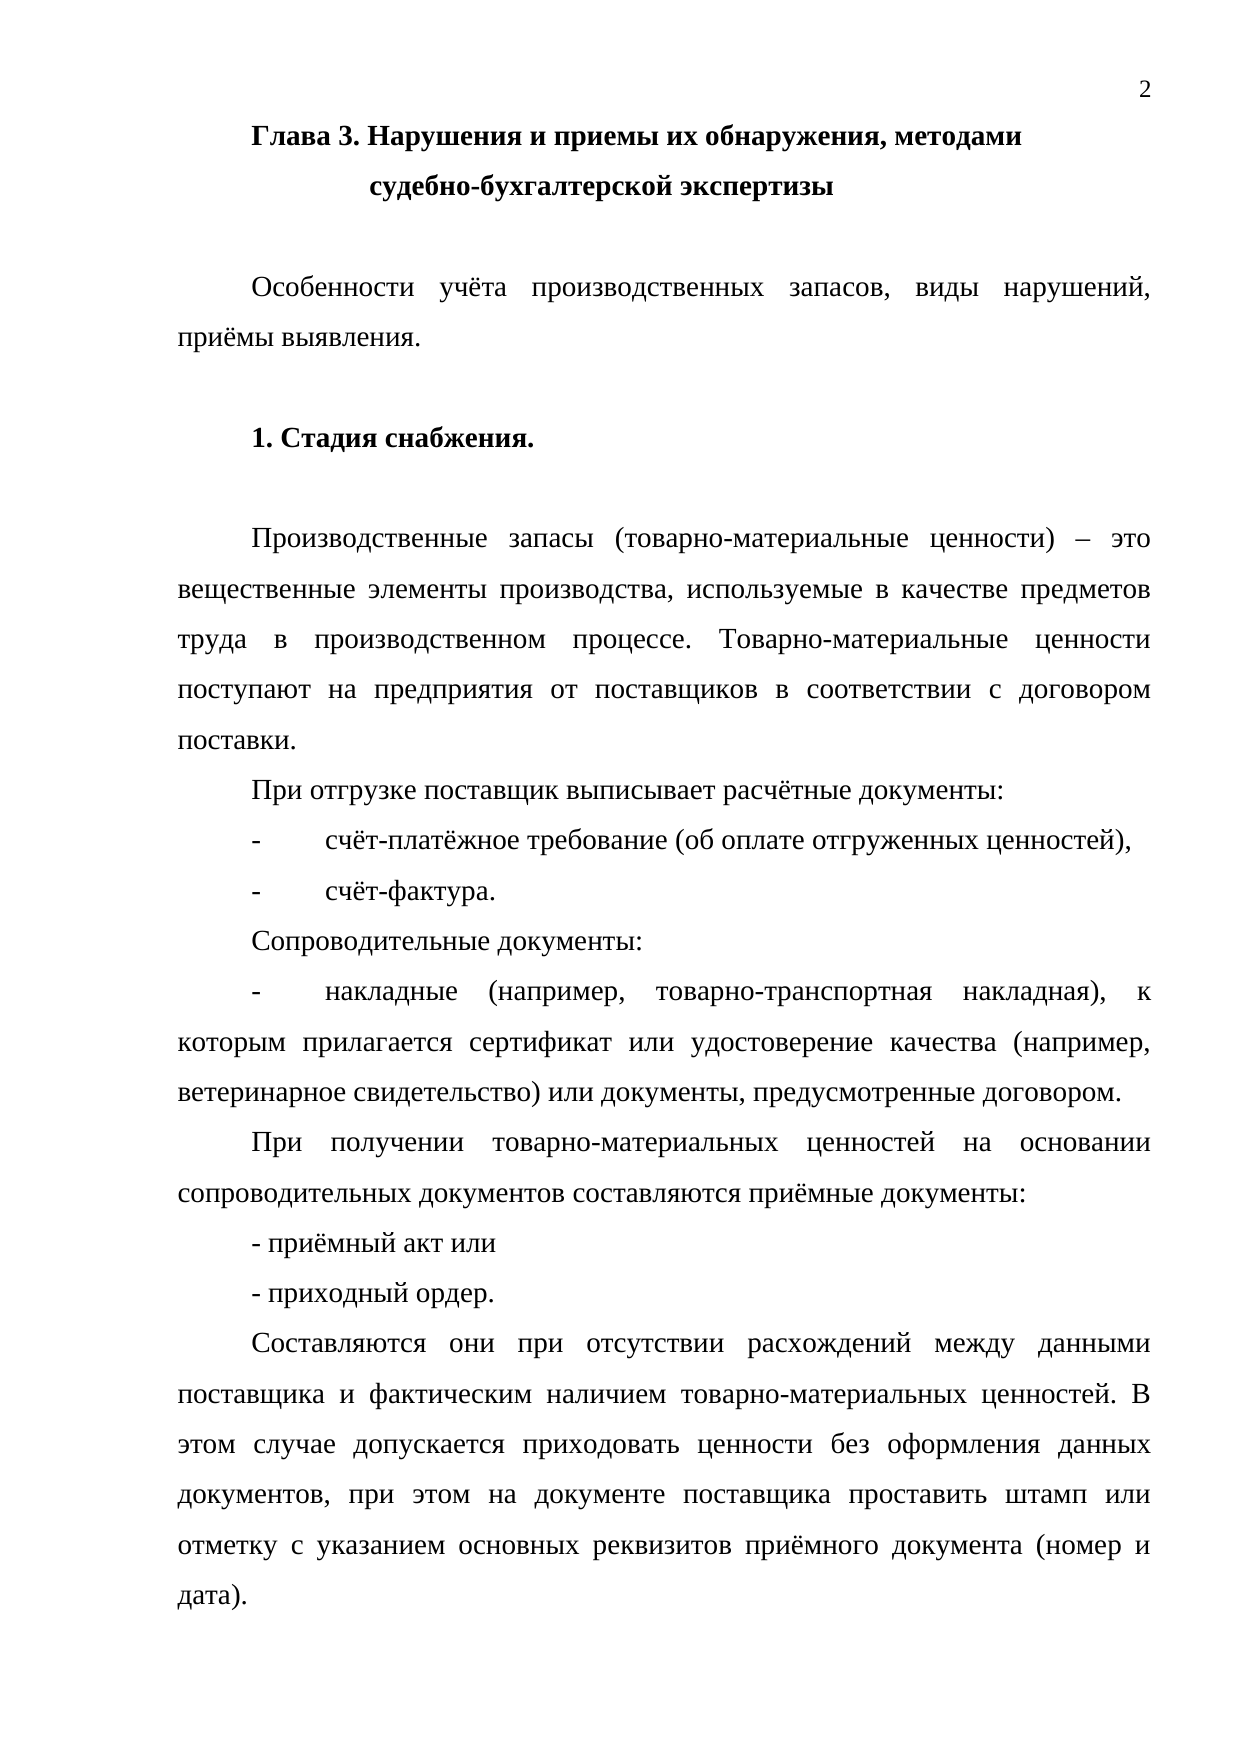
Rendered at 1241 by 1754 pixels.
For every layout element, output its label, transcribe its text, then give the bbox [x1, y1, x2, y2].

text При отгрузке поставщик выписывает расчётные документы: [177, 772, 1152, 806]
text Особенности учёта производственных запасов, виды нарушений, приёмы выявления. [177, 269, 1152, 353]
list накладные (например, товарно-транспортная накладная), к которым прилагается сертификат или удостоверение качества (например, ветеринарное свидетельство) или документы, предусмотренные договором. [177, 973, 1152, 1108]
text Производственные запасы (товарно-материальные ценности) – это вещественные элементы производства, используемые в качестве предметов труда в производственном процессе. Товарно-материальные ценности поступают на предприятия от поставщиков в соответствии с договором поставки. [177, 521, 1152, 755]
text Составляются они при отсутствии расхождений между данными поставщика и фактическим наличием товарно-материальных ценностей. В этом случае допускается приходовать ценности без оформления данных документов, при этом на документе поставщика проставить штамп или отметку с указанием основных реквизитов приёмного документа (номер и дата). [177, 1326, 1152, 1611]
list счёт-фактура. [177, 873, 1152, 906]
text При получении товарно-материальных ценностей на основании сопроводительных документов составляются приёмные документы: [177, 1124, 1152, 1208]
subtitle судебно-бухгалтерской экспертизы [369, 168, 1152, 202]
list счёт-платёжное требование (об оплате отгруженных ценностей), [177, 822, 1152, 856]
text 1. Стадия снабжения. [177, 420, 1152, 453]
subtitle Глава 3. Нарушения и приемы их обнаружения, методами [251, 118, 1152, 152]
text Сопроводительные документы: [177, 923, 1152, 957]
text - приёмный акт или [177, 1225, 1152, 1258]
text - приходный ордер. [177, 1275, 1152, 1309]
